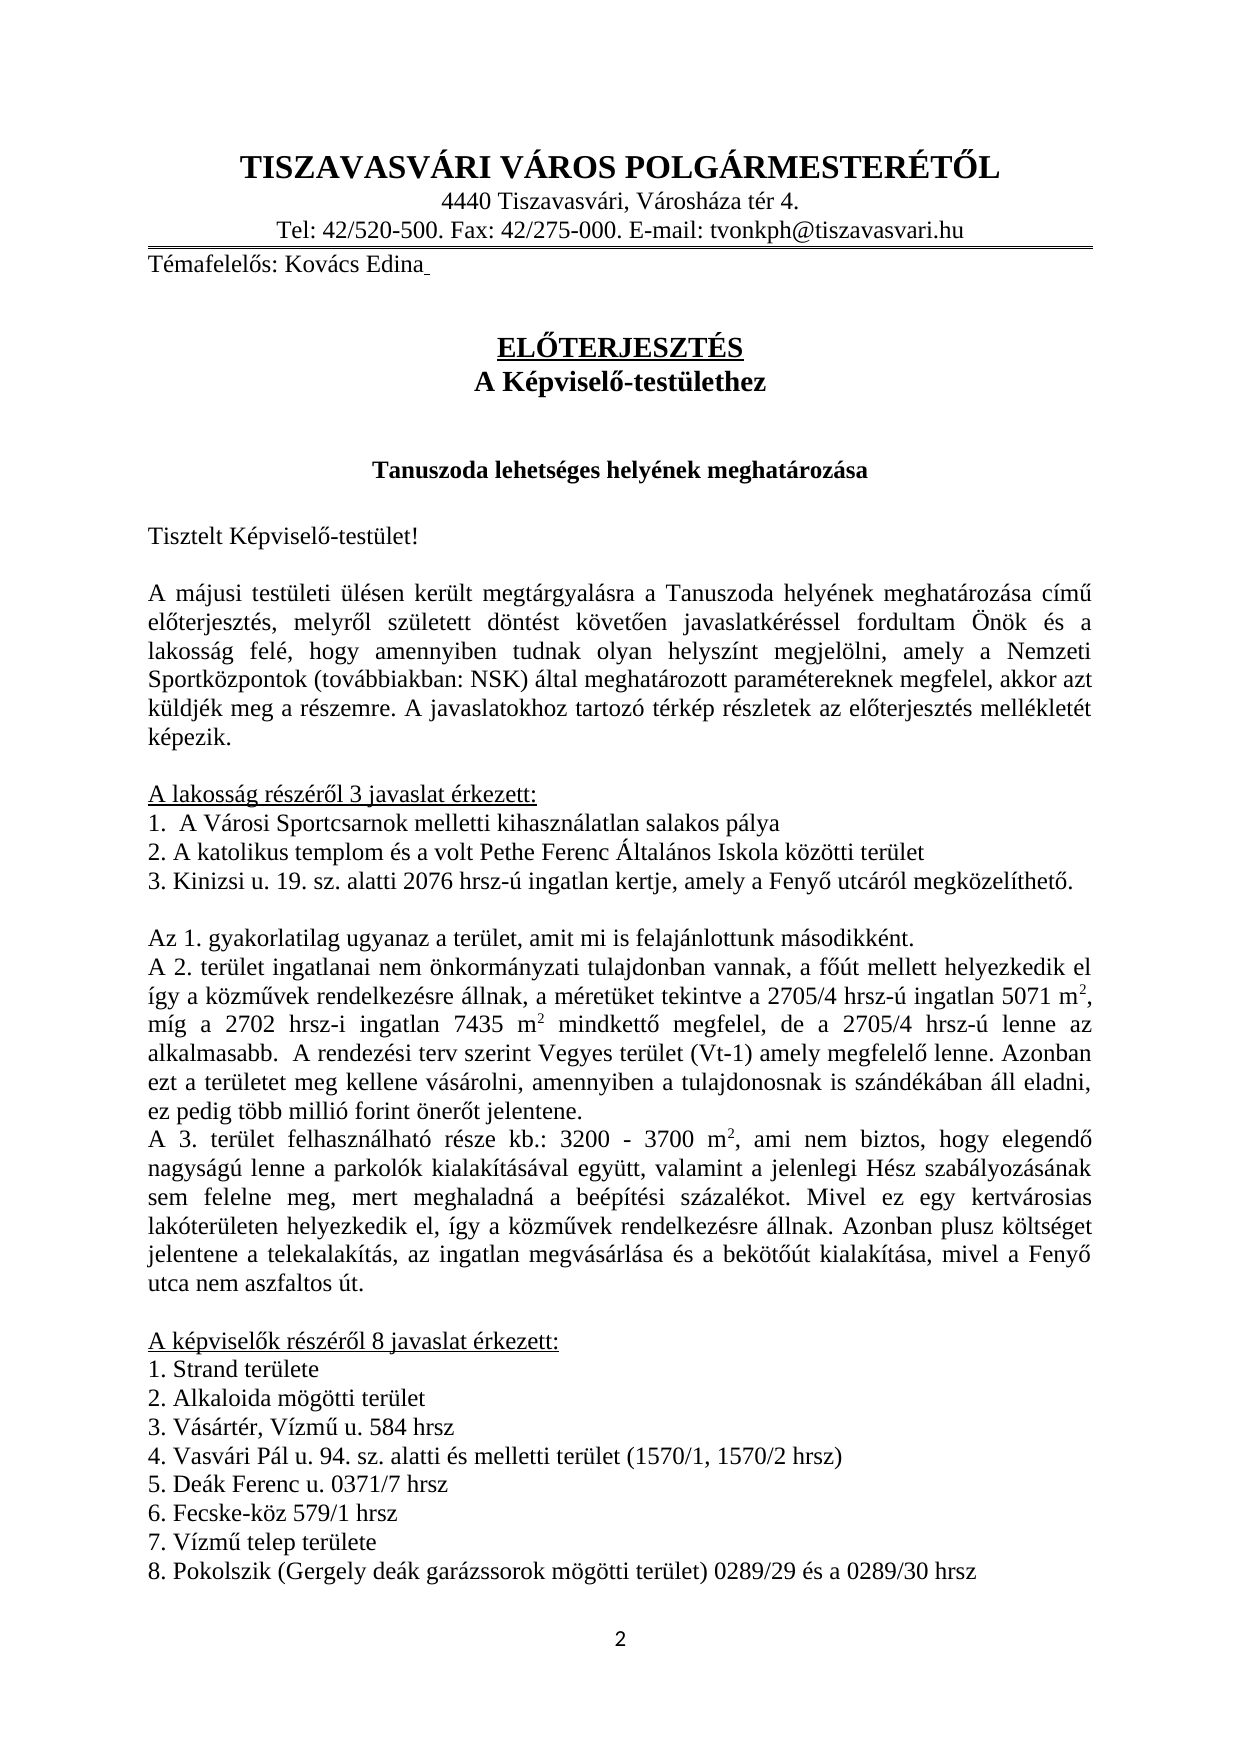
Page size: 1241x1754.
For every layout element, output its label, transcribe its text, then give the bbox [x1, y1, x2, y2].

text Tisztelt Képviselő-testület! [148, 521, 1093, 549]
text 4. Vasvári Pál u. 94. sz. alatti és melletti terület (1570/1, 1570/2 hrsz) [148, 1441, 1093, 1469]
subtitle A Képviselő-testülethez [148, 364, 1093, 397]
text 2. A katolikus templom és a volt Pethe Ferenc Általános Iskola közötti terület [148, 837, 1093, 866]
text 1. A Városi Sportcsarnok melletti kihasználatlan salakos pálya [148, 808, 1093, 837]
text Az 1. gyakorlatilag ugyanaz a terület, amit mi is felajánlottunk másodikként. [148, 923, 1093, 952]
text 6. Fecske-köz 579/1 hrsz [148, 1498, 1093, 1527]
text A 2. terület ingatlanai nem önkormányzati tulajdonban vannak, a főút mellett helyezkedik el így a közművek rendelkezésre állnak, a méretüket tekintve a 2705/4 hrsz-ú ingatlan 5071 m2, míg a 2702 hrsz-i ingatlan 7435 m2 mindkettő megfelel, de a 2705/4 hrsz-ú lenne az alkalmasabb. A rendezési terv szerint Vegyes terület (Vt-1) amely megfelelő lenne. Azonban ezt a területet meg kellene vásárolni, amennyiben a tulajdonosnak is szándékában áll eladni, ez pedig több millió forint önerőt jelentene. [148, 952, 1093, 1124]
title 4440 Tiszavasvári, Városháza tér 4. [148, 186, 1093, 215]
text A képviselők részéről 8 javaslat érkezett: [148, 1326, 1093, 1354]
text A lakosság részéről 3 javaslat érkezett: [148, 779, 1093, 808]
text Tanuszoda lehetséges helyének meghatározása [148, 455, 1093, 483]
text 5. Deák Ferenc u. 0371/7 hrsz [148, 1469, 1093, 1498]
text Témafelelős: Kovács Edina [148, 249, 1093, 277]
subtitle ELŐTERJESZTÉS [148, 330, 1093, 364]
text 3. Kinizsi u. 19. sz. alatti 2076 hrsz-ú ingatlan kertje, amely a Fenyő utcáról megközelíthető. [148, 866, 1093, 894]
text 8. Pokolszik (Gergely deák garázssorok mögötti terület) 0289/29 és a 0289/30 hrsz [148, 1556, 1093, 1584]
text 2. Alkaloida mögötti terület [148, 1383, 1093, 1412]
title Tel: 42/520-500. Fax: 42/275-000. E-mail: tvonkph@tiszavasvari.hu [148, 215, 1093, 246]
text A májusi testületi ülésen került megtárgyalásra a Tanuszoda helyének meghatározása című előterjesztés, melyről született döntést követően javaslatkéréssel fordultam Önök és a lakosság felé, hogy amennyiben tudnak olyan helyszínt megjelölni, amely a Nemzeti Sportközpontok (továbbiakban: NSK) által meghatározott paramétereknek megfelel, akkor azt küldjék meg a részemre. A javaslatokhoz tartozó térkép részletek az előterjesztés mellékletét képezik. [148, 578, 1093, 751]
text TISZAVASVÁRI VÁROS POLGÁRMESTERÉTŐL [148, 148, 1093, 186]
text A 3. terület felhasználható része kb.: 3200 - 3700 m2, ami nem biztos, hogy elegendő nagyságú lenne a parkolók kialakításával együtt, valamint a jelenlegi Hész szabályozásának sem felelne meg, mert meghaladná a beépítési százalékot. Mivel ez egy kertvárosias lakóterületen helyezkedik el, így a közművek rendelkezésre állnak. Azonban plusz költséget jelentene a telekalakítás, az ingatlan megvásárlása és a bekötőút kialakítása, mivel a Fenyő utca nem aszfaltos út. [148, 1124, 1093, 1297]
text 3. Vásártér, Vízmű u. 584 hrsz [148, 1412, 1093, 1441]
text 1. Strand területe [148, 1354, 1093, 1383]
text 7. Vízmű telep területe [148, 1527, 1093, 1556]
